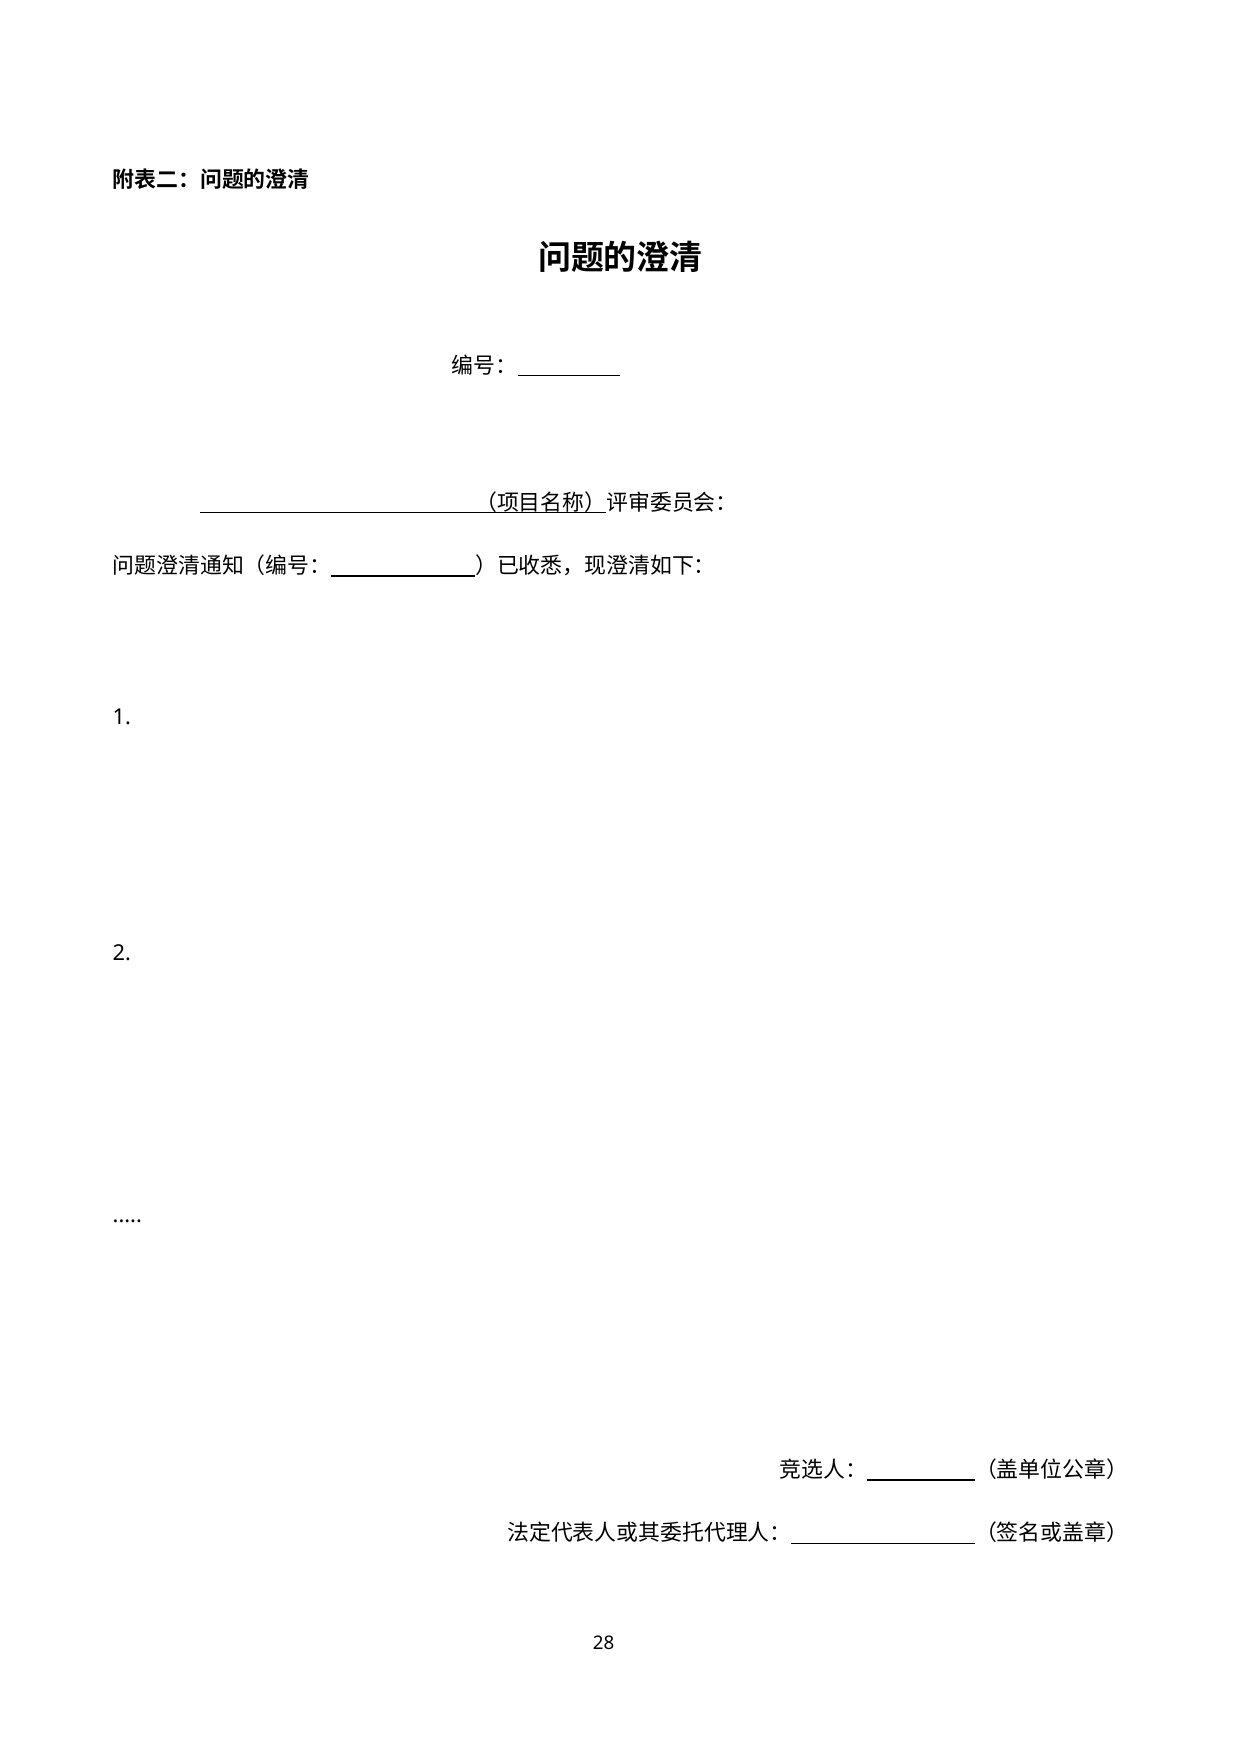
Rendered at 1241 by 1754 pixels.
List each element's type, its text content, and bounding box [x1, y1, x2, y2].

text （项目名称）评审委员会： [112, 484, 1128, 516]
text ..... [112, 1199, 1128, 1228]
text 编号： [112, 348, 1128, 379]
text 附表二：问题的澄清 [112, 162, 1128, 194]
text 法定代表人或其委托代理人： （签名或盖章） [112, 1515, 1128, 1547]
text 问题的澄清 [112, 231, 1128, 279]
text 问题澄清通知（编号： ）已收悉，现澄清如下： [112, 548, 1128, 580]
text 1. [112, 701, 1128, 731]
text 竞选人： （盖单位公章） [112, 1452, 1128, 1484]
text 2. [112, 937, 1128, 966]
